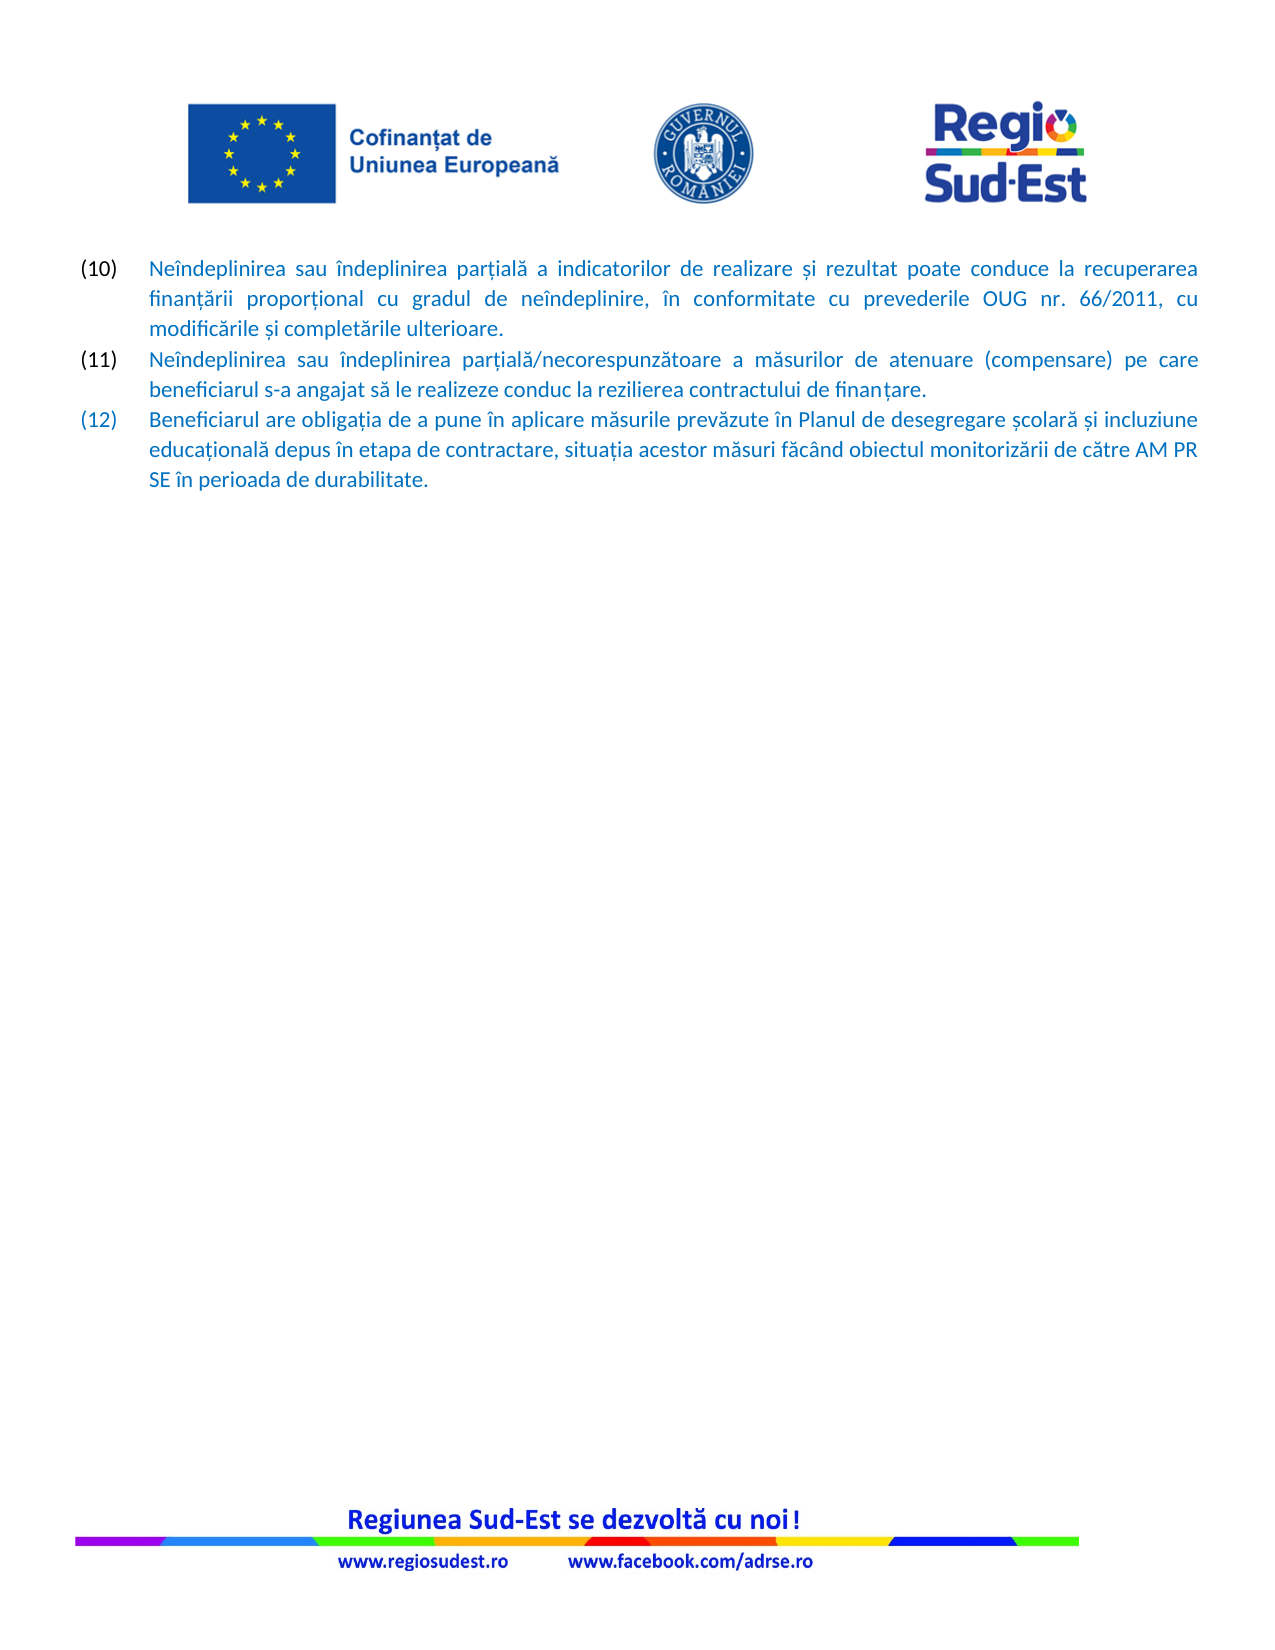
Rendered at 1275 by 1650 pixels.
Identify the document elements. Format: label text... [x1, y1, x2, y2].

picture [155, 73, 1120, 226]
list Neîndeplinirea sau îndeplinirea parțială a indicatorilor de realizare și rezultat poate conduce la recuperarea finanţării proporţional cu gradul de neîndeplinire, în conformitate cu prevederile OUG nr. 66/2011, cu modificările şi completările ulterioare. [80, 254, 1200, 342]
list Beneficiarul are obligația de a pune în aplicare măsurile prevăzute în Planul de desegregare școlară și incluziune educațională depus în etapa de contractare, situația acestor măsuri făcând obiectul monitorizării de către AM PR SE în perioada de durabilitate. [80, 405, 1200, 493]
list Neîndeplinirea sau îndeplinirea parțială/necorespunzătoare a măsurilor de atenuare (compensare) pe care beneficiarul s-a angajat să le realizeze conduc la rezilierea contractului de finanţare. [80, 345, 1200, 403]
picture [75, 1508, 1079, 1577]
